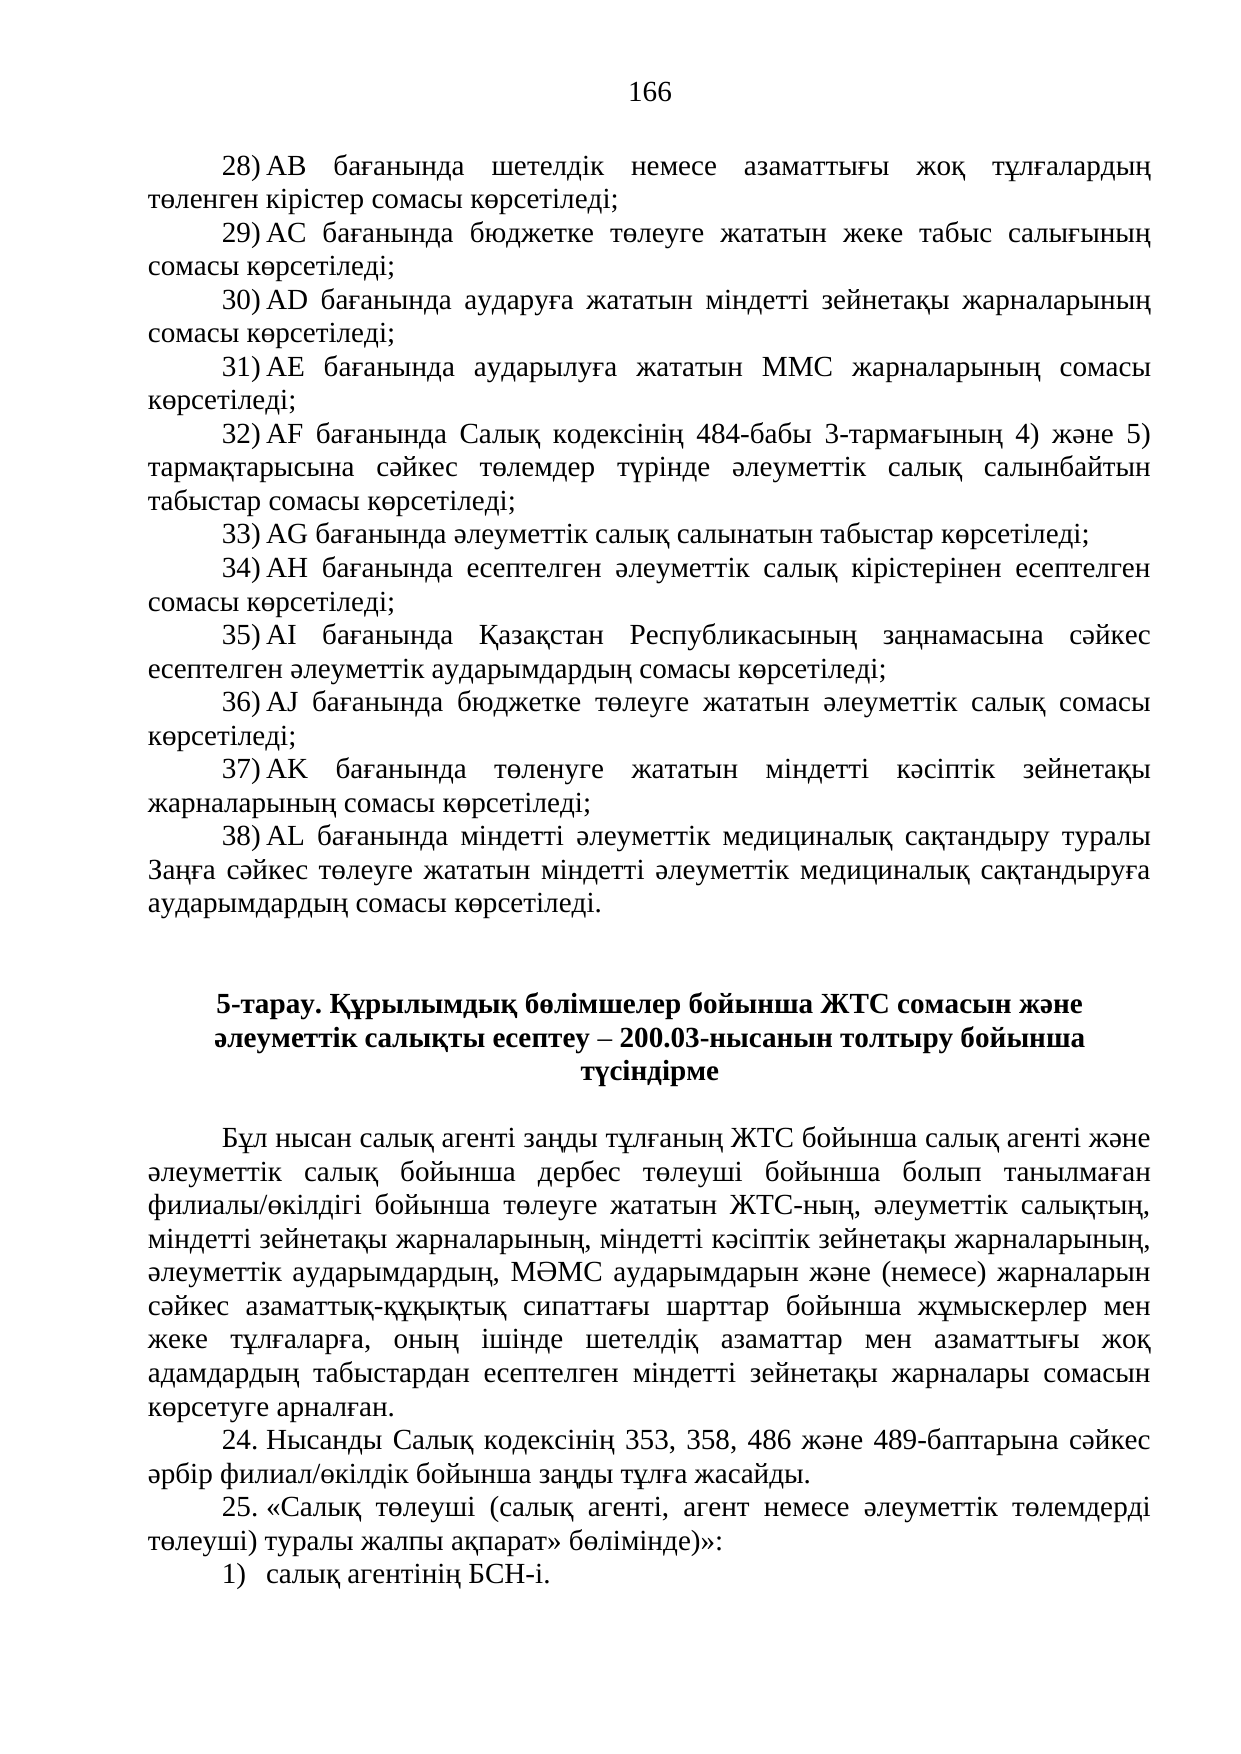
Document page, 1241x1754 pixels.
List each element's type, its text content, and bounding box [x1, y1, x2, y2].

list Нысанды Салық кодексінің 353, 358, 486 және 489-баптарына сәйкес әрбір филиал/өкілдік бойынша заңды тұлға жасайды. [148, 1422, 1152, 1489]
text 5-тарау. Құрылымдық бөлімшелер бойынша ЖТС сомасын және әлеуметтік салықты есептеу – 200.03-нысанын толтыру бойынша түсіндірме [148, 986, 1152, 1087]
list AG бағанында әлеуметтік салық салынатын табыстар көрсетіледі; [148, 517, 1152, 550]
list AD бағанында аударуға жататын міндетті зейнетақы жарналарының сомасы көрсетіледі; [148, 282, 1152, 349]
list «Салық төлеуші (салық агенті, агент немесе әлеуметтік төлемдерді төлеуші) туралы жалпы ақпарат» бөлімінде)»: [148, 1489, 1152, 1556]
list AC бағанында бюджетке төлеуге жататын жеке табыс салығының сомасы көрсетіледі; [148, 215, 1152, 282]
list AE бағанында аударылуға жататын ММС жарналарының сомасы көрсетіледі; [148, 349, 1152, 416]
list салық агентінің БСН-і. [148, 1556, 1152, 1590]
list АL бағанында міндетті әлеуметтік медициналық сақтандыру туралы Заңға сәйкес төлеуге жататын міндетті әлеуметтік медициналық сақтандыруға аударымдардың сомасы көрсетіледі. [148, 818, 1152, 919]
list AJ бағанында бюджетке төлеуге жататын әлеуметтік салық сомасы көрсетіледі; [148, 684, 1152, 751]
list AH бағанында есептелген әлеуметтік салық кірістерінен есептелген сомасы көрсетіледі; [148, 550, 1152, 617]
list AB бағанында шетелдік немесе азаматтығы жоқ тұлғалардың төленген кірістер сомасы көрсетіледі; [148, 148, 1152, 215]
list AK бағанында төленуге жататын міндетті кәсіптік зейнетақы жарналарының сомасы көрсетіледі; [148, 751, 1152, 818]
list AI бағанында Қазақстан Республикасының заңнамасына сәйкес есептелген әлеуметтік аударымдардың сомасы көрсетіледі; [148, 617, 1152, 684]
list Бұл нысан салық агенті заңды тұлғаның ЖТС бойынша салық агенті және әлеуметтік салық бойынша дербес төлеуші бойынша болып танылмаған филиалы/өкілдігі бойынша төлеуге жататын ЖТС-ның, әлеуметтік салықтың, міндетті зейнетақы жарналарының, міндетті кәсіптік зейнетақы жарналарының, әлеуметтік аударымдардың, МӘМС аударымдарын және (немесе) жарналарын сәйкес азаматтық-құқықтық сипаттағы шарттар бойынша жұмыскерлер мен жеке тұлғаларға, оның ішінде шетелдіқ азаматтар мен азаматтығы жоқ адамдардың табыстардан есептелген міндетті зейнетақы жарналары сомасын көрсетуге арналған. [148, 1120, 1152, 1422]
list AF бағанында Салық кодексінің 484-бабы 3-тармағының 4) және 5) тармақтарысына сәйкес төлемдер түрінде әлеуметтік салық салынбайтын табыстар сомасы көрсетіледі; [148, 416, 1152, 517]
